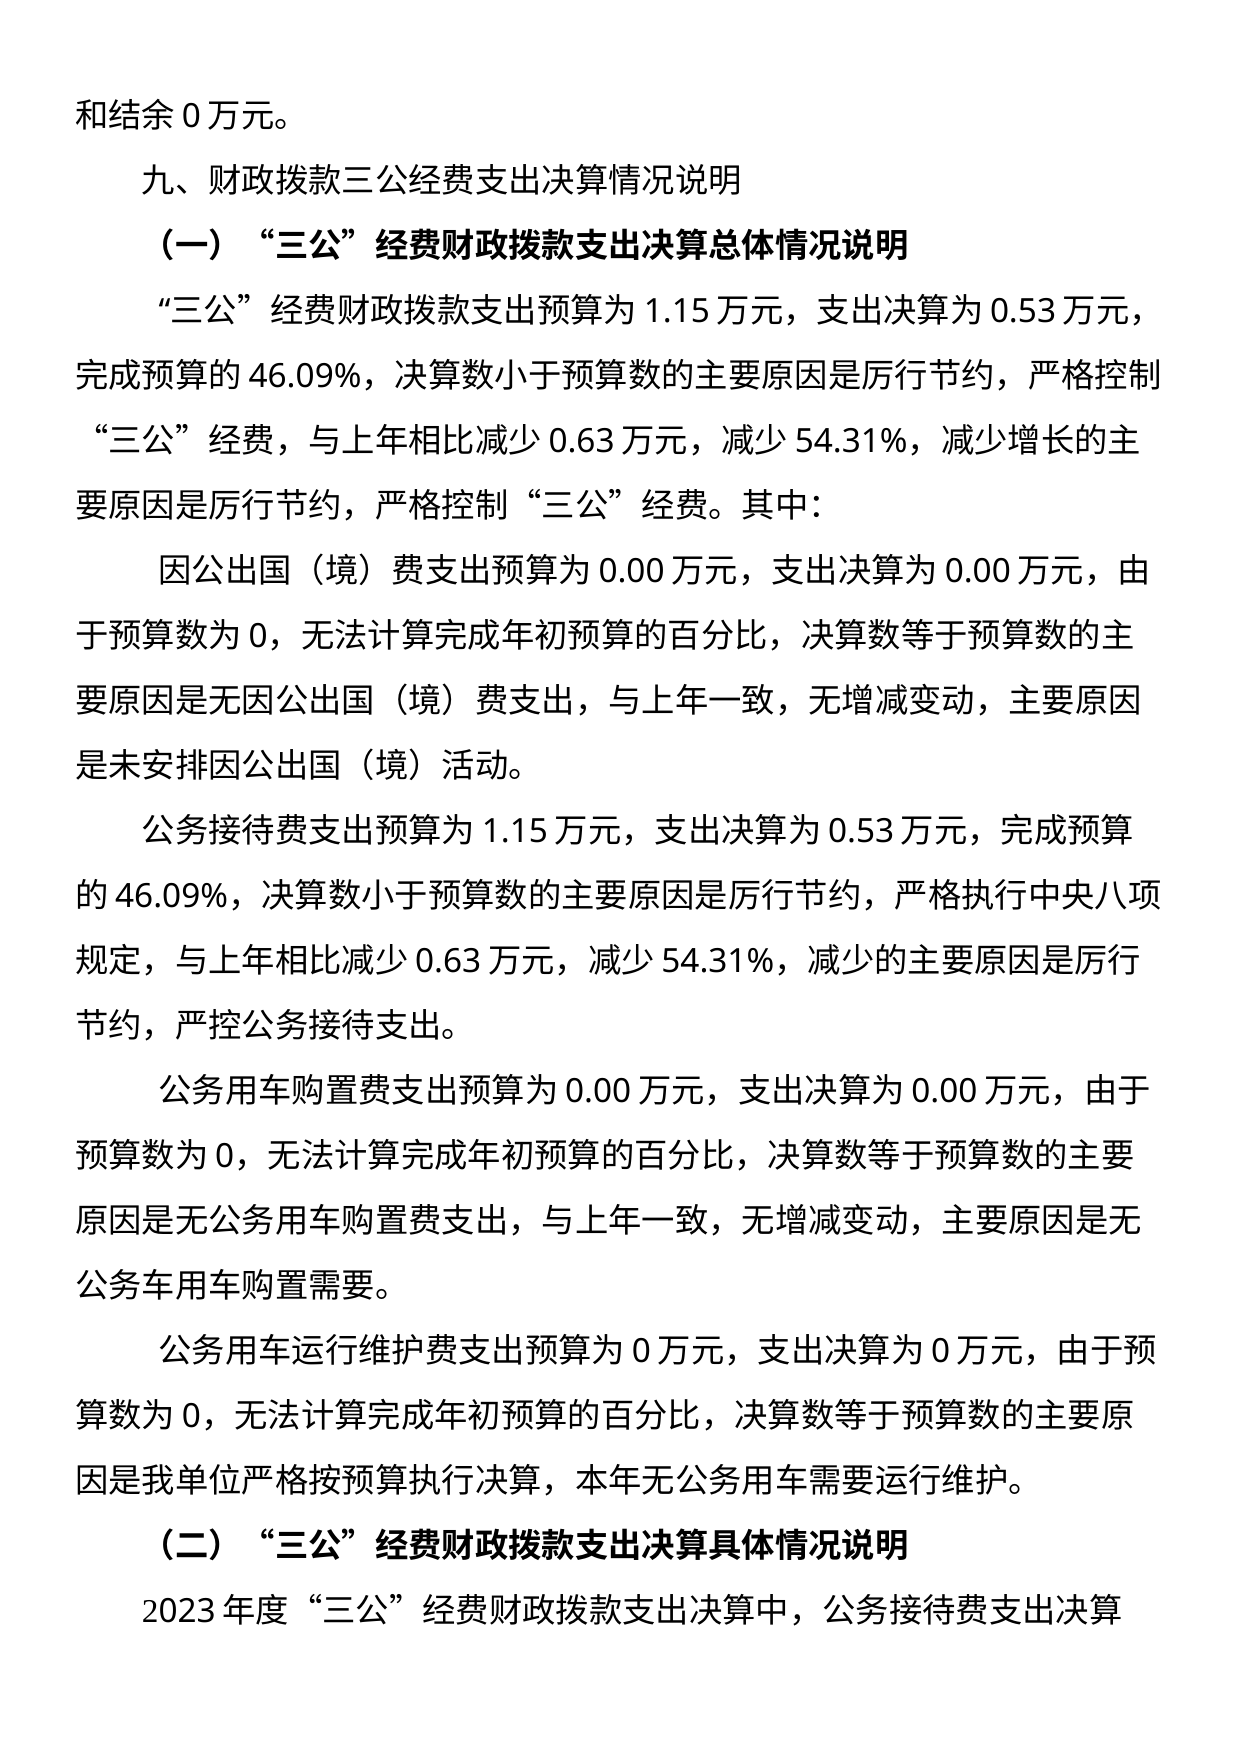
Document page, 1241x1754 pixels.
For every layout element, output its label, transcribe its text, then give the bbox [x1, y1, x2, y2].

text “三公”经费财政拨款支出预算为1.15万元，支出决算为0.53万元，完成预算的46.09%，决算数小于预算数的主要原因是厉行节约，严格控制“三公”经费，与上年相比减少0.63万元，减少54.31%，减少增长的主要原因是厉行节约，严格控制“三公”经费。其中： [75, 276, 1165, 536]
text 公务接待费支出预算为1.15万元，支出决算为0.53万元，完成预算的46.09%，决算数小于预算数的主要原因是厉行节约，严格执行中央八项规定，与上年相比减少0.63万元，减少54.31%，减少的主要原因是厉行节约，严控公务接待支出。 [75, 796, 1165, 1056]
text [75, 1576, 1165, 1641]
text 因公出国（境）费支出预算为0.00万元，支出决算为0.00万元，由于预算数为0，无法计算完成年初预算的百分比，决算数等于预算数的主要原因是无因公出国（境）费支出，与上年一致，无增减变动，主要原因是未安排因公出国（境）活动。 [75, 536, 1165, 796]
text 公务用车运行维护费支出预算为0万元，支出决算为0万元，由于预算数为0，无法计算完成年初预算的百分比，决算数等于预算数的主要原因是我单位严格按预算执行决算，本年无公务用车需要运行维护。 [75, 1316, 1165, 1511]
text （二）“三公”经费财政拨款支出决算具体情况说明 [75, 1511, 1165, 1576]
text 公务用车购置费支出预算为0.00万元，支出决算为0.00万元，由于预算数为0，无法计算完成年初预算的百分比，决算数等于预算数的主要原因是无公务用车购置费支出，与上年一致，无增减变动，主要原因是无公务车用车购置需要。 [75, 1056, 1165, 1316]
text 九、财政拨款三公经费支出决算情况说明 [75, 146, 1165, 211]
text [75, 81, 1165, 146]
text （一）“三公”经费财政拨款支出决算总体情况说明 [75, 211, 1165, 276]
